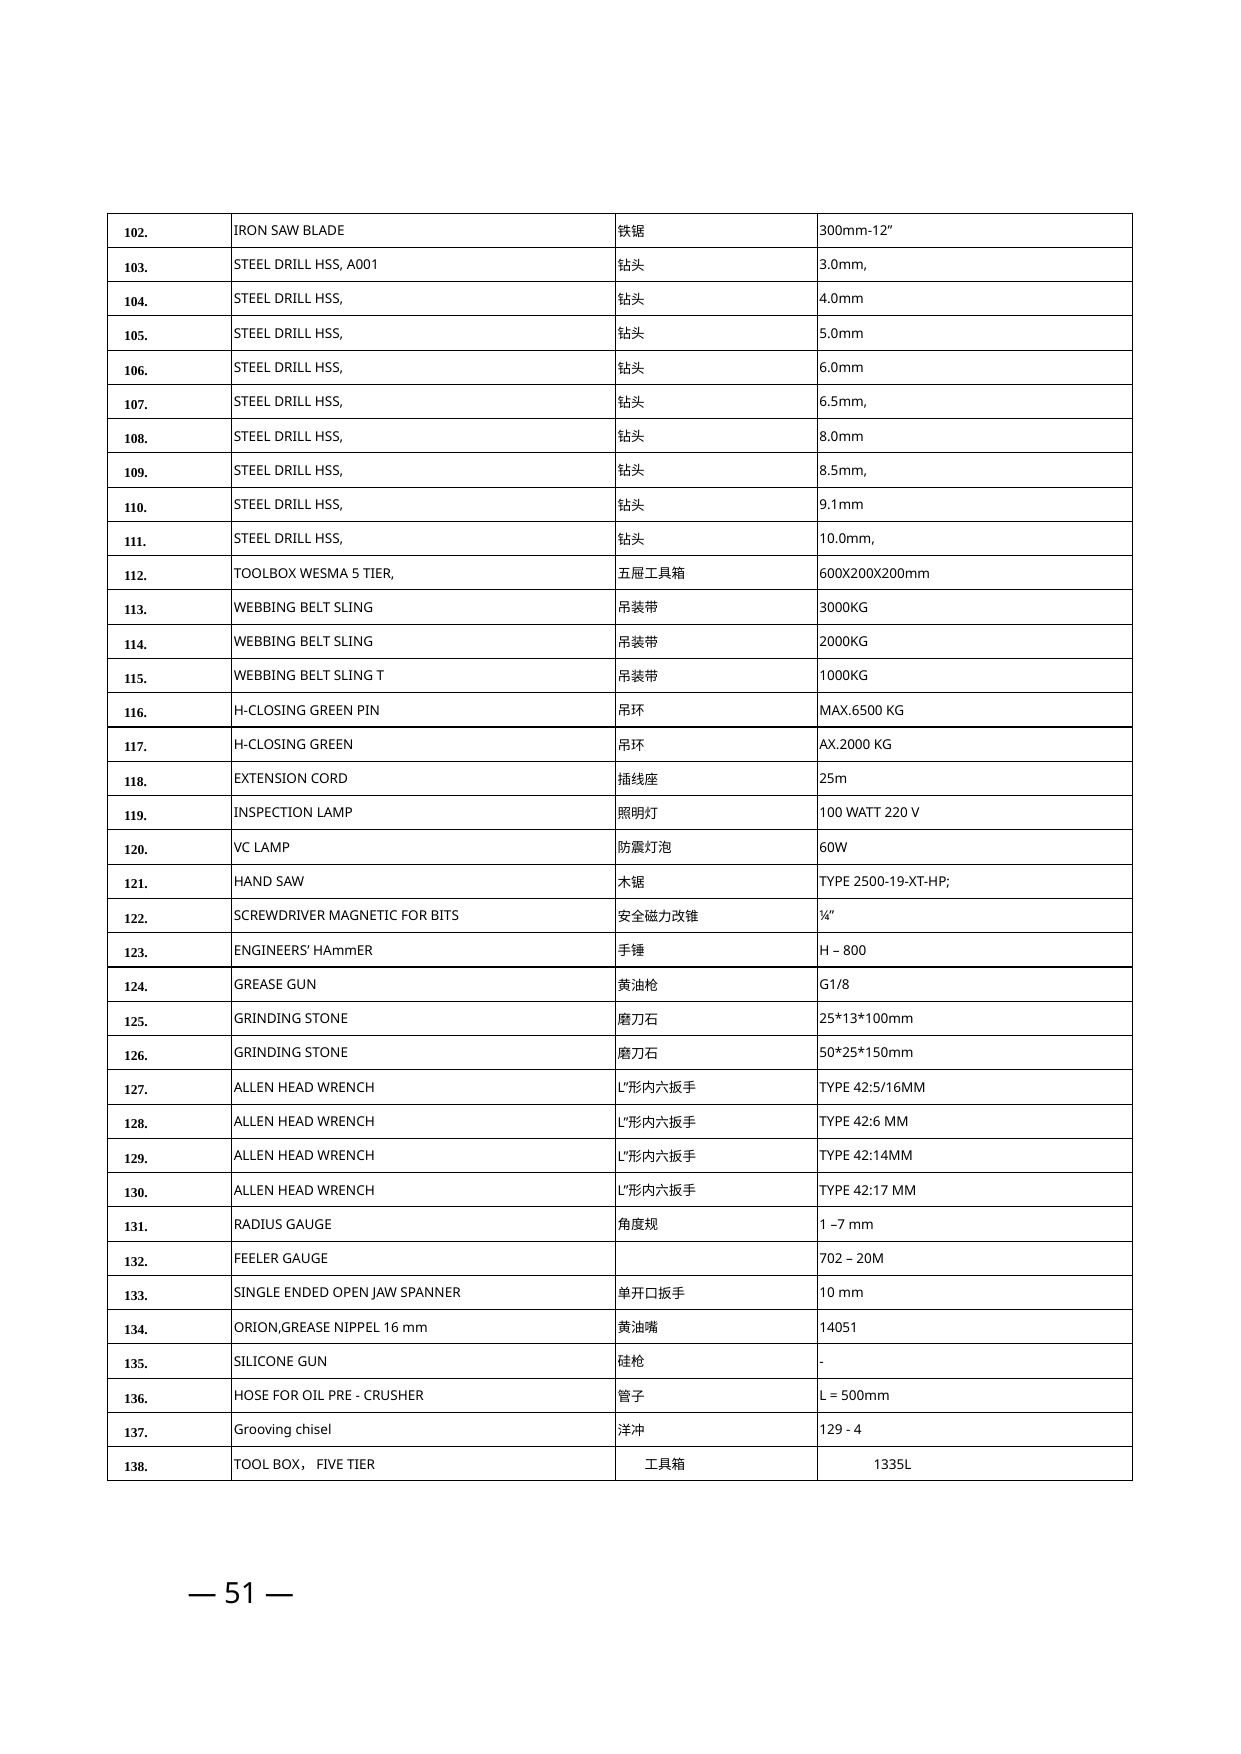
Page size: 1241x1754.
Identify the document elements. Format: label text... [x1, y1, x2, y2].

table_cell 钻头 [616, 351, 817, 384]
table_cell 25*13*100mm [818, 1002, 1132, 1035]
table_cell 3000KG [818, 590, 1132, 624]
table_cell L”形内六扳手 [616, 1105, 817, 1138]
table_cell [108, 453, 231, 487]
table_cell 硅枪 [616, 1344, 817, 1378]
table_cell [108, 1447, 231, 1480]
table_cell 钻头 [616, 419, 817, 452]
table_cell H – 800 [818, 933, 1132, 966]
table_cell GRINDING STONE [232, 1002, 615, 1035]
table_cell [108, 865, 231, 898]
table_cell TYPE 42:17 MM [818, 1173, 1132, 1206]
table_cell 黄油枪 [616, 968, 817, 1001]
table_cell Grooving chisel [232, 1413, 615, 1446]
table_cell 300mm-12” [818, 214, 1132, 247]
table_cell TOOLBOX WESMA 5 TIER, [232, 556, 615, 589]
table_cell [108, 659, 231, 692]
table_cell G1/8 [818, 968, 1132, 1001]
table_cell STEEL DRILL HSS, [232, 351, 615, 384]
table_cell SCREWDRIVER MAGNETIC FOR BITS [232, 899, 615, 932]
table_cell 60W [818, 830, 1132, 863]
table_cell 3.0mm, [818, 248, 1132, 281]
table_cell 6.0mm [818, 351, 1132, 384]
table_cell STEEL DRILL HSS, [232, 316, 615, 349]
table_cell 10 mm [818, 1276, 1132, 1309]
table_cell TYPE 42:5/16MM [818, 1070, 1132, 1103]
table_cell [108, 488, 231, 521]
table_cell 磨刀石 [616, 1036, 817, 1069]
table_cell [108, 693, 231, 726]
table_cell [108, 625, 231, 658]
table_cell 8.0mm [818, 419, 1132, 452]
table_cell [108, 351, 231, 384]
table_cell 25m [818, 762, 1132, 795]
table_cell WEBBING BELT SLING [232, 590, 615, 624]
table_cell 钻头 [616, 282, 817, 315]
table_cell 1335L [818, 1447, 1132, 1480]
table_cell [108, 1070, 231, 1103]
table_cell STEEL DRILL HSS, [232, 453, 615, 487]
table_cell 手锤 [616, 933, 817, 966]
table_cell [108, 1207, 231, 1241]
table_cell 照明灯 [616, 796, 817, 829]
table_cell [108, 1173, 231, 1206]
table_cell [108, 1379, 231, 1412]
table_cell L = 500mm [818, 1379, 1132, 1412]
table_cell [108, 1413, 231, 1446]
table_cell RADIUS GAUGE [232, 1207, 615, 1241]
table_cell TOOL BOX， FIVE TIER [232, 1447, 615, 1480]
table_cell 8.5mm, [818, 453, 1132, 487]
table_cell VC LAMP [232, 830, 615, 863]
table_cell 50*25*150mm [818, 1036, 1132, 1069]
table_cell 防震灯泡 [616, 830, 817, 863]
table_cell ENGINEERS’ HAmmER [232, 933, 615, 966]
table_cell ALLEN HEAD WRENCH [232, 1139, 615, 1172]
table_cell [108, 1036, 231, 1069]
table_cell STEEL DRILL HSS, [232, 282, 615, 315]
table_cell 129 - 4 [818, 1413, 1132, 1446]
table_cell [108, 728, 231, 761]
table_cell [108, 316, 231, 349]
table_cell MAX.6500 KG [818, 693, 1132, 726]
table_cell [108, 933, 231, 966]
table_cell [108, 762, 231, 795]
table_cell WEBBING BELT SLING [232, 625, 615, 658]
table_cell 5.0mm [818, 316, 1132, 349]
table_cell ALLEN HEAD WRENCH [232, 1173, 615, 1206]
table_cell EXTENSION CORD [232, 762, 615, 795]
table_cell [108, 419, 231, 452]
table_cell 1 –7 mm [818, 1207, 1132, 1241]
table_cell 100 WATT 220 V [818, 796, 1132, 829]
table_cell 钻头 [616, 248, 817, 281]
table_cell [108, 1344, 231, 1378]
table_cell SILICONE GUN [232, 1344, 615, 1378]
table_cell [108, 1105, 231, 1138]
table_cell 吊装带 [616, 625, 817, 658]
table_cell 黄油嘴 [616, 1310, 817, 1343]
table_cell INSPECTION LAMP [232, 796, 615, 829]
table_cell GREASE GUN [232, 968, 615, 1001]
table_cell 管子 [616, 1379, 817, 1412]
table_cell [108, 968, 231, 1001]
table_cell 五屉工具箱 [616, 556, 817, 589]
table_cell 插线座 [616, 762, 817, 795]
table_cell [108, 1242, 231, 1275]
table_cell 角度规 [616, 1207, 817, 1241]
table_cell 铁锯 [616, 214, 817, 247]
table_cell [108, 556, 231, 589]
table_cell 2000KG [818, 625, 1132, 658]
table_cell 10.0mm, [818, 522, 1132, 555]
table_cell 702 – 20M [818, 1242, 1132, 1275]
table_cell [108, 590, 231, 624]
table_cell 600X200X200mm [818, 556, 1132, 589]
table_cell 吊装带 [616, 590, 817, 624]
table_cell ALLEN HEAD WRENCH [232, 1070, 615, 1103]
table_cell [108, 899, 231, 932]
table_cell GRINDING STONE [232, 1036, 615, 1069]
table_cell 14051 [818, 1310, 1132, 1343]
table_cell STEEL DRILL HSS, A001 [232, 248, 615, 281]
table_cell 木锯 [616, 865, 817, 898]
table_cell TYPE 42:14MM [818, 1139, 1132, 1172]
table_cell WEBBING BELT SLING T [232, 659, 615, 692]
table_cell STEEL DRILL HSS, [232, 419, 615, 452]
table_cell L”形内六扳手 [616, 1070, 817, 1103]
table_cell IRON SAW BLADE [232, 214, 615, 247]
table_cell [108, 214, 231, 247]
table_cell - [818, 1344, 1132, 1378]
table_cell 1000KG [818, 659, 1132, 692]
table_cell FEELER GAUGE [232, 1242, 615, 1275]
table_cell STEEL DRILL HSS, [232, 488, 615, 521]
table_cell 钻头 [616, 522, 817, 555]
table_cell [108, 248, 231, 281]
table_cell [108, 522, 231, 555]
table_cell ¼” [818, 899, 1132, 932]
table_cell [616, 1242, 817, 1275]
table_cell TYPE 2500-19-XT-HP; [818, 865, 1132, 898]
table_cell 工具箱 [616, 1447, 817, 1480]
table_cell L”形内六扳手 [616, 1139, 817, 1172]
table_cell 9.1mm [818, 488, 1132, 521]
table_cell 安全磁力改锥 [616, 899, 817, 932]
table_cell L”形内六扳手 [616, 1173, 817, 1206]
table_cell 磨刀石 [616, 1002, 817, 1035]
table_cell 单开口扳手 [616, 1276, 817, 1309]
table_cell [108, 796, 231, 829]
table_cell H-CLOSING GREEN PIN [232, 693, 615, 726]
table_cell [108, 1139, 231, 1172]
table_cell HAND SAW [232, 865, 615, 898]
table_cell 钻头 [616, 488, 817, 521]
table_cell [108, 1310, 231, 1343]
table_cell 钻头 [616, 385, 817, 418]
table_cell [108, 830, 231, 863]
table_cell [108, 282, 231, 315]
table_cell 6.5mm, [818, 385, 1132, 418]
table_cell H-CLOSING GREEN [232, 728, 615, 761]
table_cell STEEL DRILL HSS, [232, 522, 615, 555]
table_cell [108, 1276, 231, 1309]
table_cell STEEL DRILL HSS, [232, 385, 615, 418]
table_cell ORION,GREASE NIPPEL 16 mm [232, 1310, 615, 1343]
table_cell [108, 1002, 231, 1035]
table_cell SINGLE ENDED OPEN JAW SPANNER [232, 1276, 615, 1309]
table_cell ALLEN HEAD WRENCH [232, 1105, 615, 1138]
table_cell 吊环 [616, 728, 817, 761]
table_cell HOSE FOR OIL PRE - CRUSHER [232, 1379, 615, 1412]
table_cell 吊装带 [616, 659, 817, 692]
table_cell 钻头 [616, 453, 817, 487]
table_cell TYPE 42:6 MM [818, 1105, 1132, 1138]
table_cell [108, 385, 231, 418]
table_cell 吊环 [616, 693, 817, 726]
table_cell AX.2000 KG [818, 728, 1132, 761]
table_cell 洋冲 [616, 1413, 817, 1446]
table_cell 钻头 [616, 316, 817, 349]
table_cell 4.0mm [818, 282, 1132, 315]
